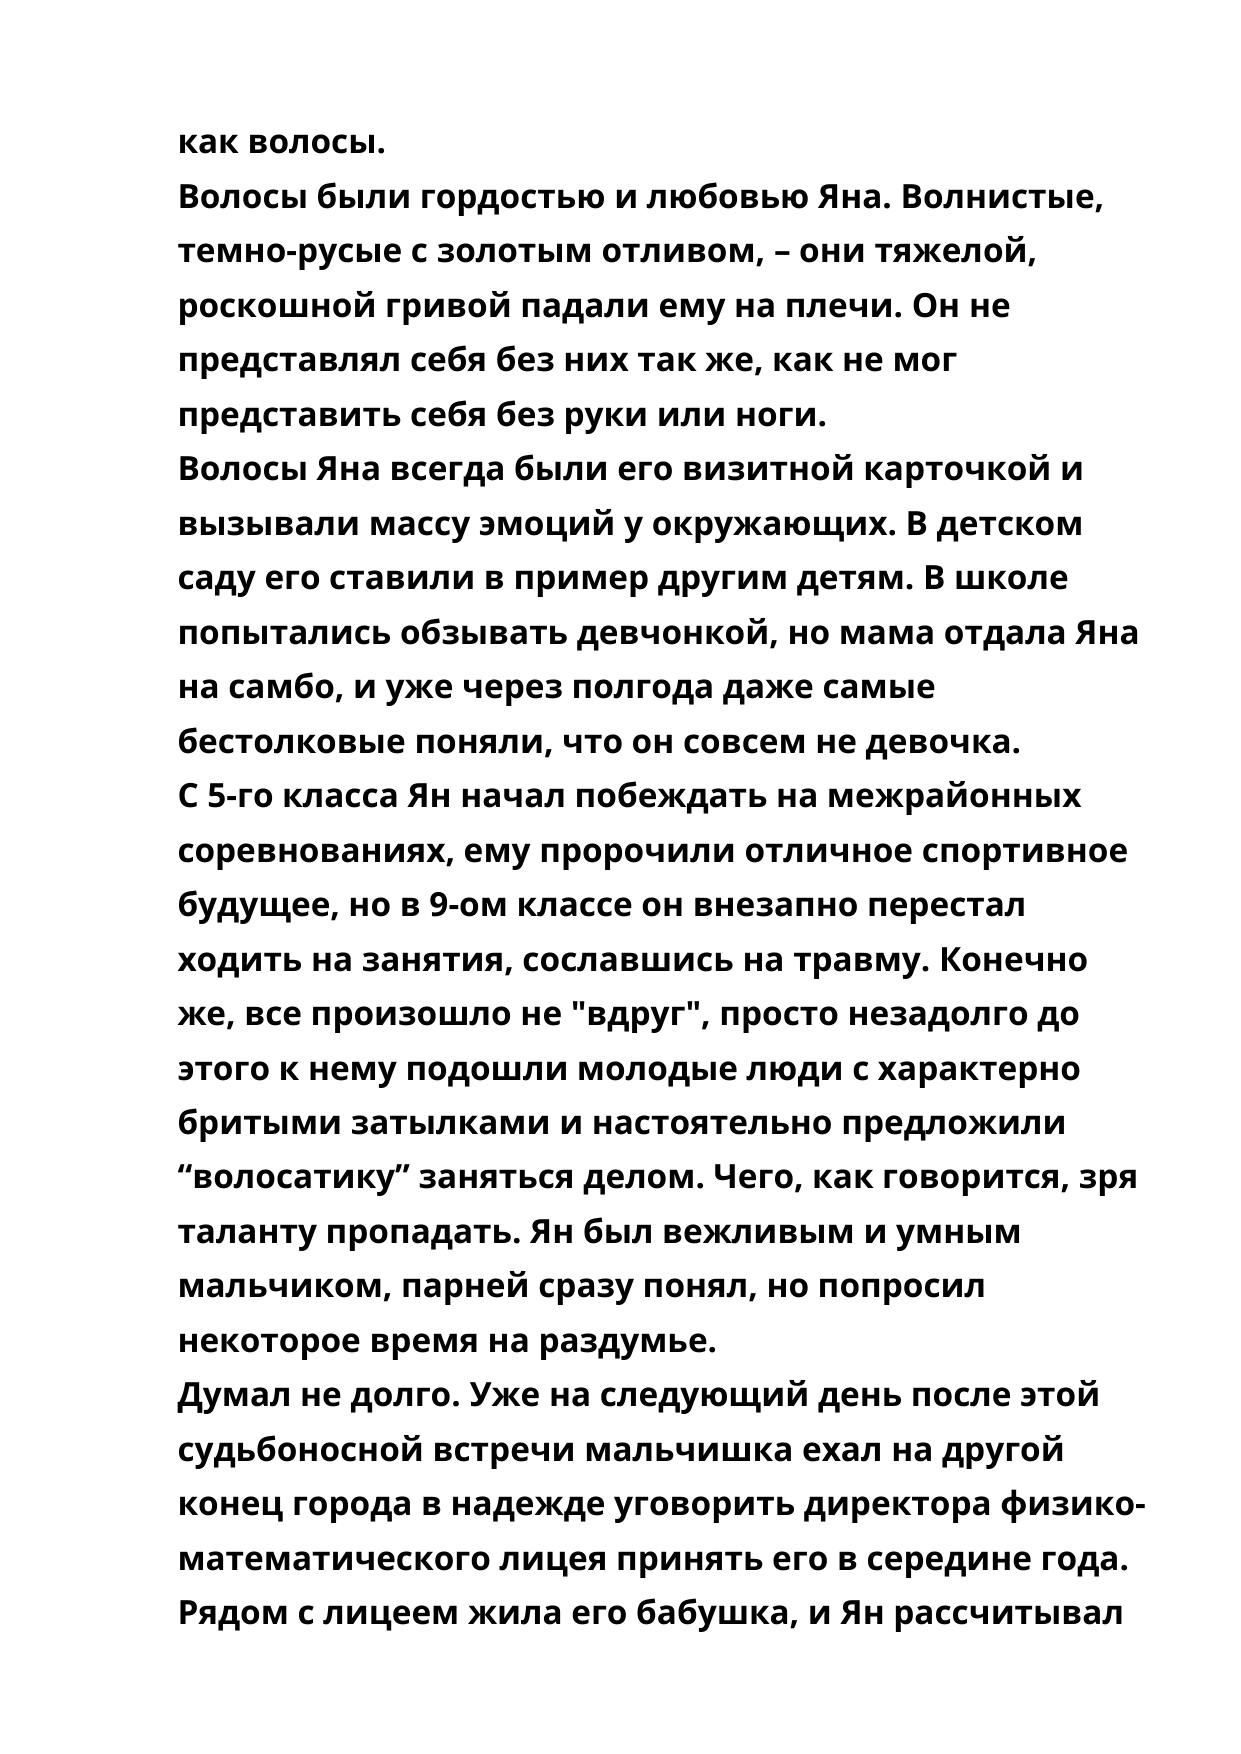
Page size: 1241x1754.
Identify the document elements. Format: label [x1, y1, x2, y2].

text [177, 118, 1152, 1634]
